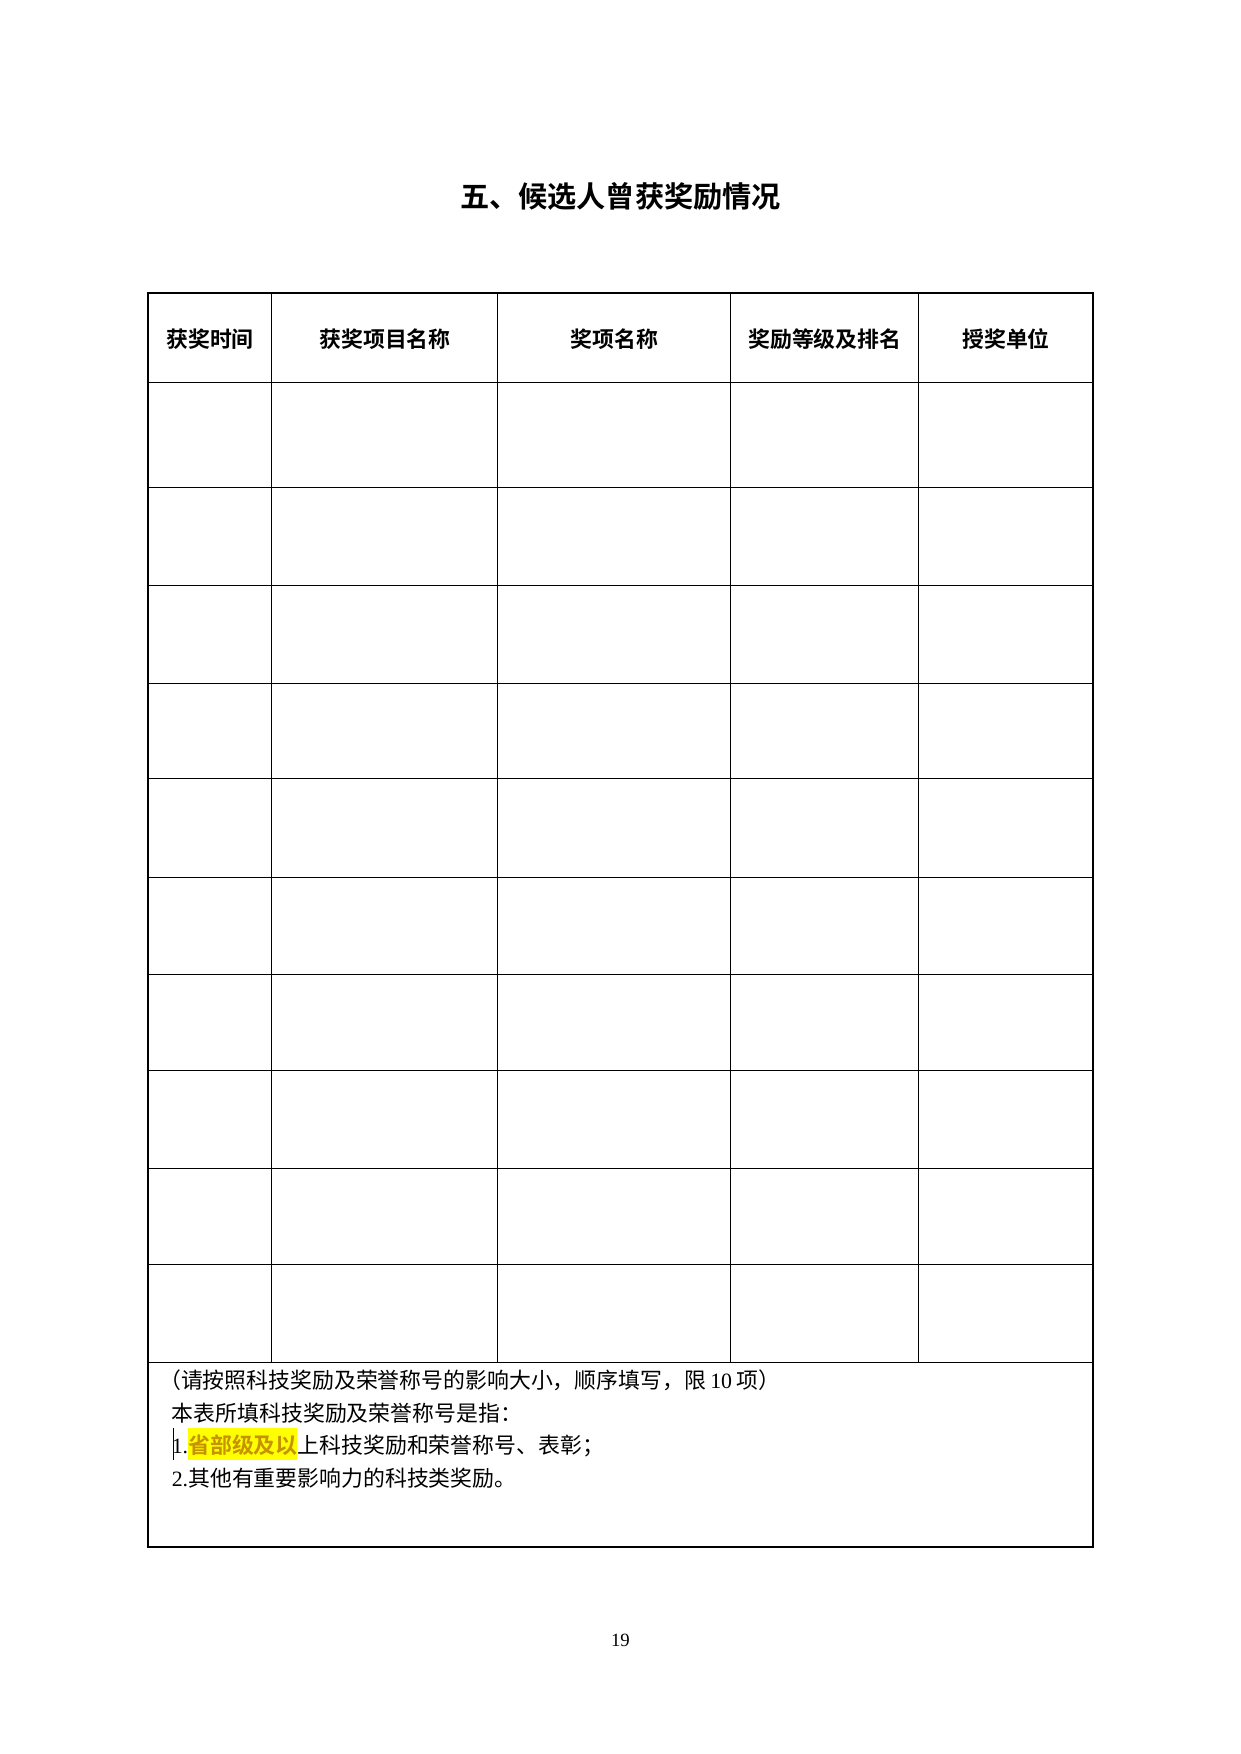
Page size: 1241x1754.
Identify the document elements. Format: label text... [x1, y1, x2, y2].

table_cell [731, 383, 918, 487]
table_cell [731, 488, 918, 585]
table_cell [149, 684, 271, 778]
table_cell [272, 779, 497, 877]
table_cell [498, 1071, 730, 1168]
table_cell [149, 779, 271, 877]
table_cell [272, 488, 497, 585]
table_cell [919, 488, 1092, 585]
table_cell [149, 1265, 271, 1362]
table_cell [731, 1169, 918, 1264]
table_cell [272, 383, 497, 487]
table_header 奖项名称 [498, 294, 730, 382]
table_cell [272, 1169, 497, 1264]
table_cell [498, 1265, 730, 1362]
table_cell [919, 878, 1092, 973]
table_cell [919, 383, 1092, 487]
table_header 授奖单位 [919, 294, 1092, 382]
table_cell [272, 878, 497, 973]
table_cell （请按照科技奖励及荣誉称号的影响大小，顺序填写，限10项） 本表所填科技奖励及荣誉称号是指： 1.省部级及以上科技奖励和荣誉称号、表彰； 2.其他有重要影响力的科技类奖励。 [149, 1363, 1092, 1546]
table_cell [919, 1071, 1092, 1168]
table_cell [919, 586, 1092, 682]
table_cell [498, 383, 730, 487]
table_cell [919, 779, 1092, 877]
table_cell [498, 975, 730, 1070]
table_cell [149, 975, 271, 1070]
table_header 获奖项目名称 [272, 294, 497, 382]
table_cell [498, 586, 730, 682]
table_cell [731, 975, 918, 1070]
table_cell [149, 1169, 271, 1264]
table_cell [498, 684, 730, 778]
table_cell [731, 1265, 918, 1362]
table_cell [149, 488, 271, 585]
table_cell [149, 383, 271, 487]
table_cell [272, 1265, 497, 1362]
table_cell [498, 488, 730, 585]
text 五、候选人曾获奖励情况 [187, 162, 1053, 227]
table_cell [272, 684, 497, 778]
table_cell [731, 779, 918, 877]
table_cell [498, 878, 730, 973]
table_cell [919, 1265, 1092, 1362]
table_cell [272, 586, 497, 682]
table_cell [919, 975, 1092, 1070]
table_cell [149, 1071, 271, 1168]
table_header 获奖时间 [149, 294, 271, 382]
table_cell [272, 1071, 497, 1168]
table_cell [919, 1169, 1092, 1264]
table_cell [498, 1169, 730, 1264]
table_cell [731, 684, 918, 778]
table_header 奖励等级及排名 [731, 294, 918, 382]
table_cell [149, 878, 271, 973]
table_cell [731, 586, 918, 682]
table_cell [498, 779, 730, 877]
table_cell [149, 586, 271, 682]
table_cell [272, 975, 497, 1070]
table_cell [731, 1071, 918, 1168]
table_cell [731, 878, 918, 973]
table_cell [919, 684, 1092, 778]
